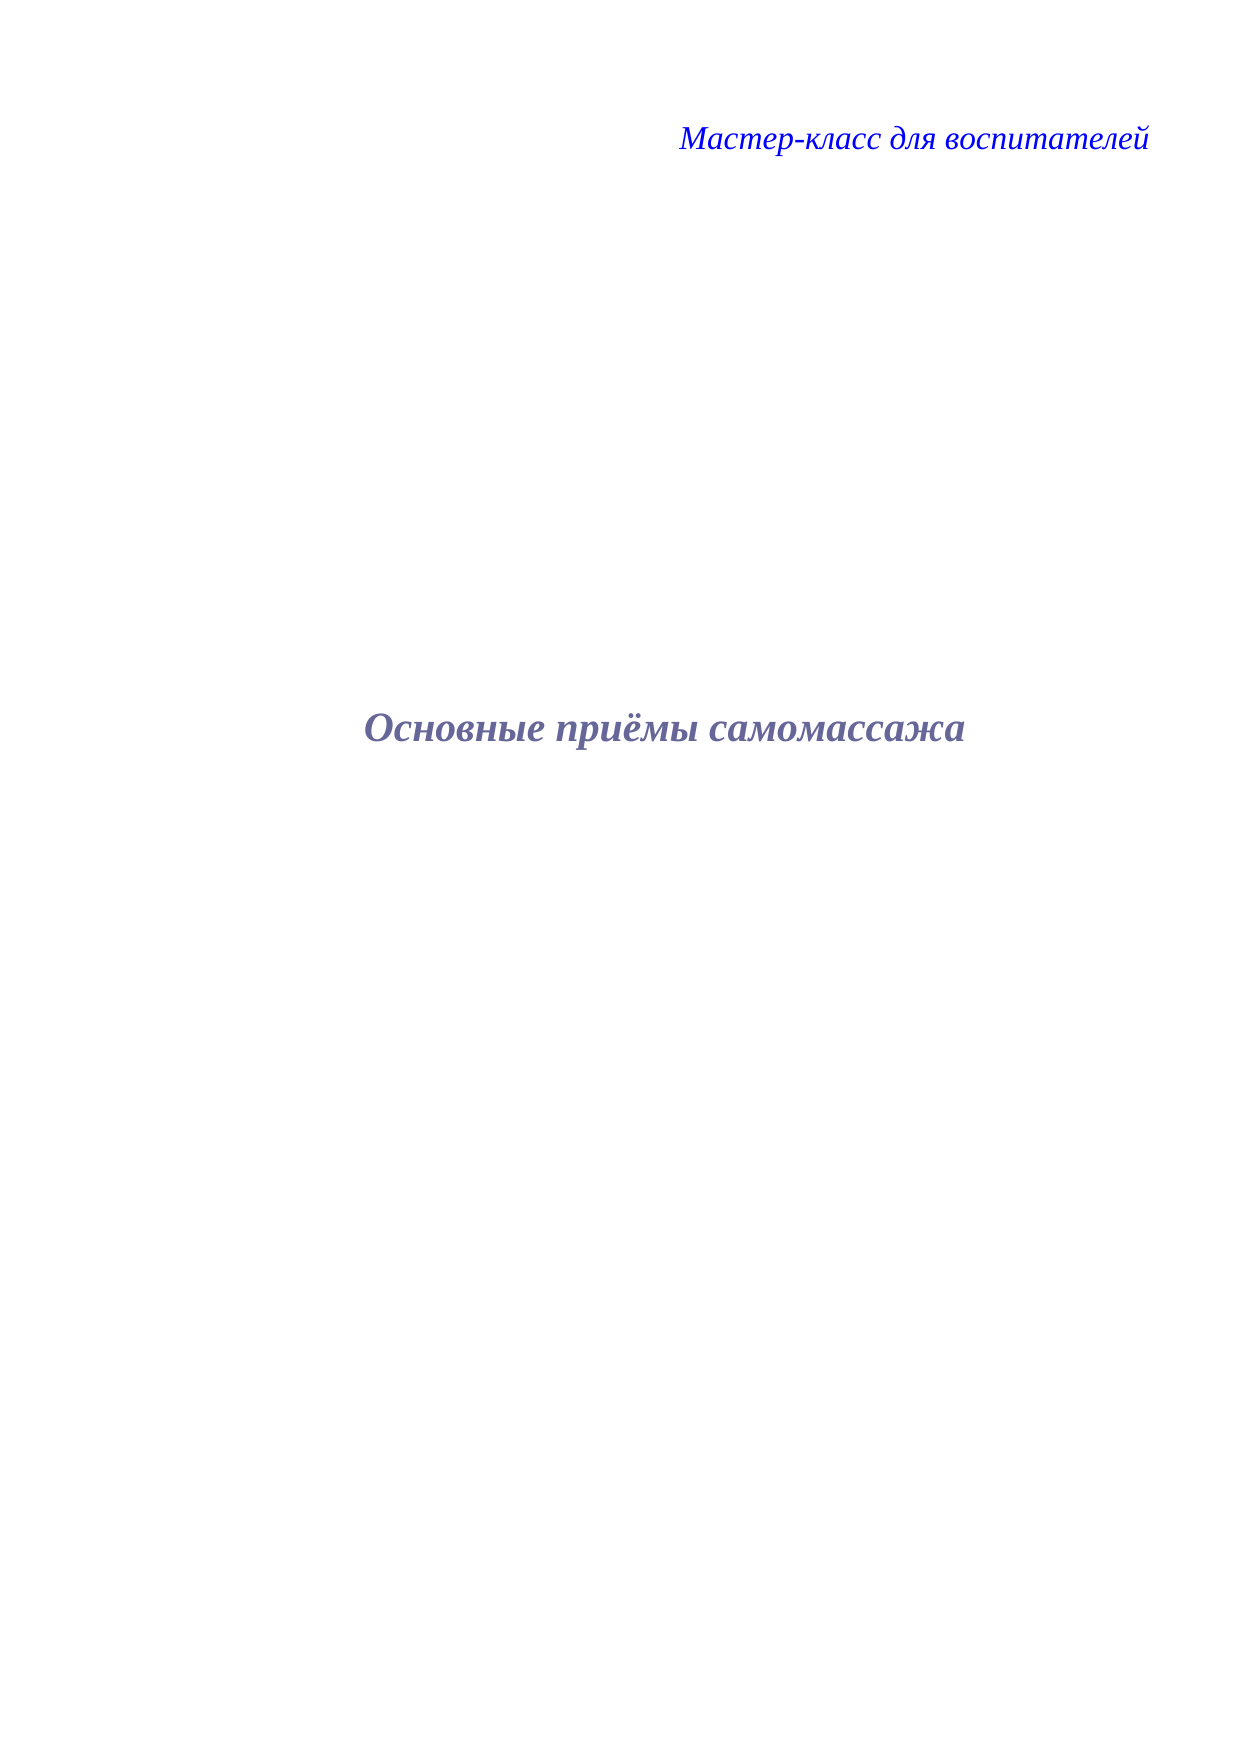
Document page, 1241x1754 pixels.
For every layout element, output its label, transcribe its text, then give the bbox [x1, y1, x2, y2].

text Основные приёмы самомассажа [177, 703, 1152, 751]
text Мастер-класс для воспитателей [177, 118, 1152, 156]
